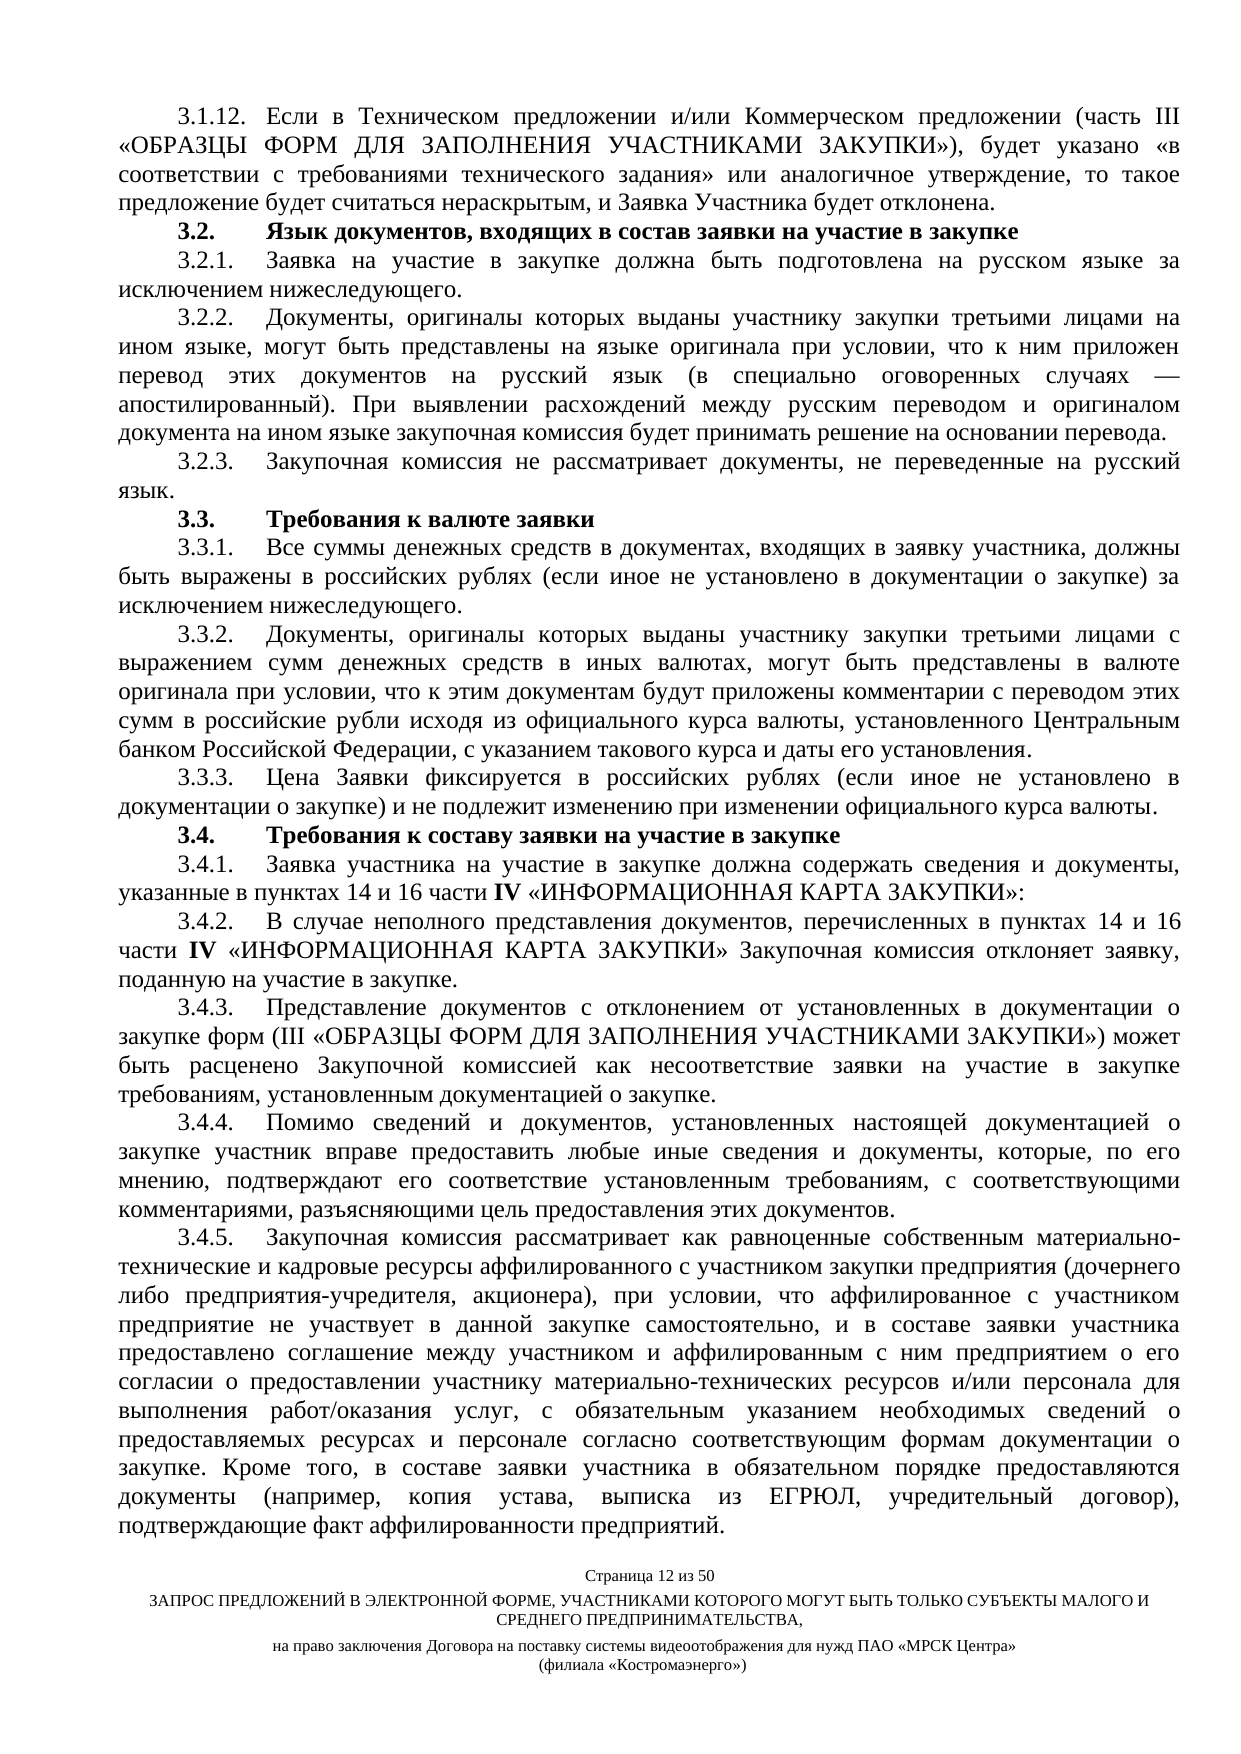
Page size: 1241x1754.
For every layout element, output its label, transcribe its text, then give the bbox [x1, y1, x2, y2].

subtitle Закупочная комиссия рассматривает как равноценные собственным материально-технические и кадровые ресурсы аффилированного с участником закупки предприятия (дочернего либо предприятия-учредителя, акционера), при условии, что аффилированное с участником предприятие не участвует в данной закупке самостоятельно, и в составе заявки участника предоставлено соглашение между участником и аффилированным с ним предприятием о его согласии о предоставлении участнику материально-технических ресурсов и/или персонала для выполнения работ/оказания услуг, с обязательным указанием необходимых сведений о предоставляемых ресурсах и персонале согласно соответствующим формам документации о закупке. Кроме того, в составе заявки участника в обязательном порядке предоставляются документы (например, копия устава, выписка из ЕГРЮЛ, учредительный договор), подтверждающие факт аффилированности предприятий. [118, 1222, 1181, 1539]
subtitle Требования к валюте заявки [118, 504, 1181, 532]
subtitle Закупочная комиссия не рассматривает документы, не переведенные на русский язык. [118, 446, 1181, 504]
subtitle Если в Техническом предложении и/или Коммерческом предложении (часть III «ОБРАЗЦЫ ФОРМ ДЛЯ ЗАПОЛНЕНИЯ УЧАСТНИКАМИ ЗАКУПКИ»), будет указано «в соответствии с требованиями технического задания» или аналогичное утверждение, то такое предложение будет считаться нераскрытым, и Заявка Участника будет отклонена. [118, 101, 1181, 216]
subtitle Документы, оригиналы которых выданы участнику закупки третьими лицами на ином языке, могут быть представлены на языке оригинала при условии, что к ним приложен перевод этих документов на русский язык (в специально оговоренных случаях — апостилированный). При выявлении расхождений между русским переводом и оригиналом документа на ином языке закупочная комиссия будет принимать решение на основании перевода. [118, 302, 1181, 446]
subtitle Документы, оригиналы которых выданы участнику закупки третьими лицами с выражением сумм денежных средств в иных валютах, могут быть представлены в валюте оригинала при условии, что к этим документам будут приложены комментарии с переводом этих сумм в российские рубли исходя из официального курса валюты, установленного Центральным банком Российской Федерации, с указанием такового курса и даты его установления. [118, 619, 1181, 762]
subtitle Требования к составу заявки на участие в закупке [118, 820, 1181, 849]
subtitle Заявка участника на участие в закупке должна содержать сведения и документы, указанные в пунктах 14 и 16 части IV «ИНФОРМАЦИОННАЯ КАРТА ЗАКУПКИ»: [118, 849, 1181, 906]
subtitle Заявка на участие в закупке должна быть подготовлена на русском языке за исключением нижеследующего. [118, 245, 1181, 302]
subtitle Язык документов, входящих в состав заявки на участие в закупке [118, 216, 1181, 245]
subtitle В случае неполного представления документов, перечисленных в пунктах 14 и 16 части IV «ИНФОРМАЦИОННАЯ КАРТА ЗАКУПКИ» Закупочная комиссия отклоняет заявку, поданную на участие в закупке. [118, 906, 1181, 992]
subtitle Цена Заявки фиксируется в российских рублях (если иное не установлено в документации о закупке) и не подлежит изменению при изменении официального курса валюты. [118, 762, 1181, 820]
subtitle Представление документов с отклонением от установленных в документации о закупке форм (III «ОБРАЗЦЫ ФОРМ ДЛЯ ЗАПОЛНЕНИЯ УЧАСТНИКАМИ ЗАКУПКИ») может быть расценено Закупочной комиссией как несоответствие заявки на участие в закупке требованиям, установленным документацией о закупке. [118, 992, 1181, 1107]
subtitle Помимо сведений и документов, установленных настоящей документацией о закупке участник вправе предоставить любые иные сведения и документы, которые, по его мнению, подтверждают его соответствие установленным требованиям, с соответствующими комментариями, разъясняющими цель предоставления этих документов. [118, 1107, 1181, 1222]
subtitle Все суммы денежных средств в документах, входящих в заявку участника, должны быть выражены в российских рублях (если иное не установлено в документации о закупке) за исключением нижеследующего. [118, 532, 1181, 619]
